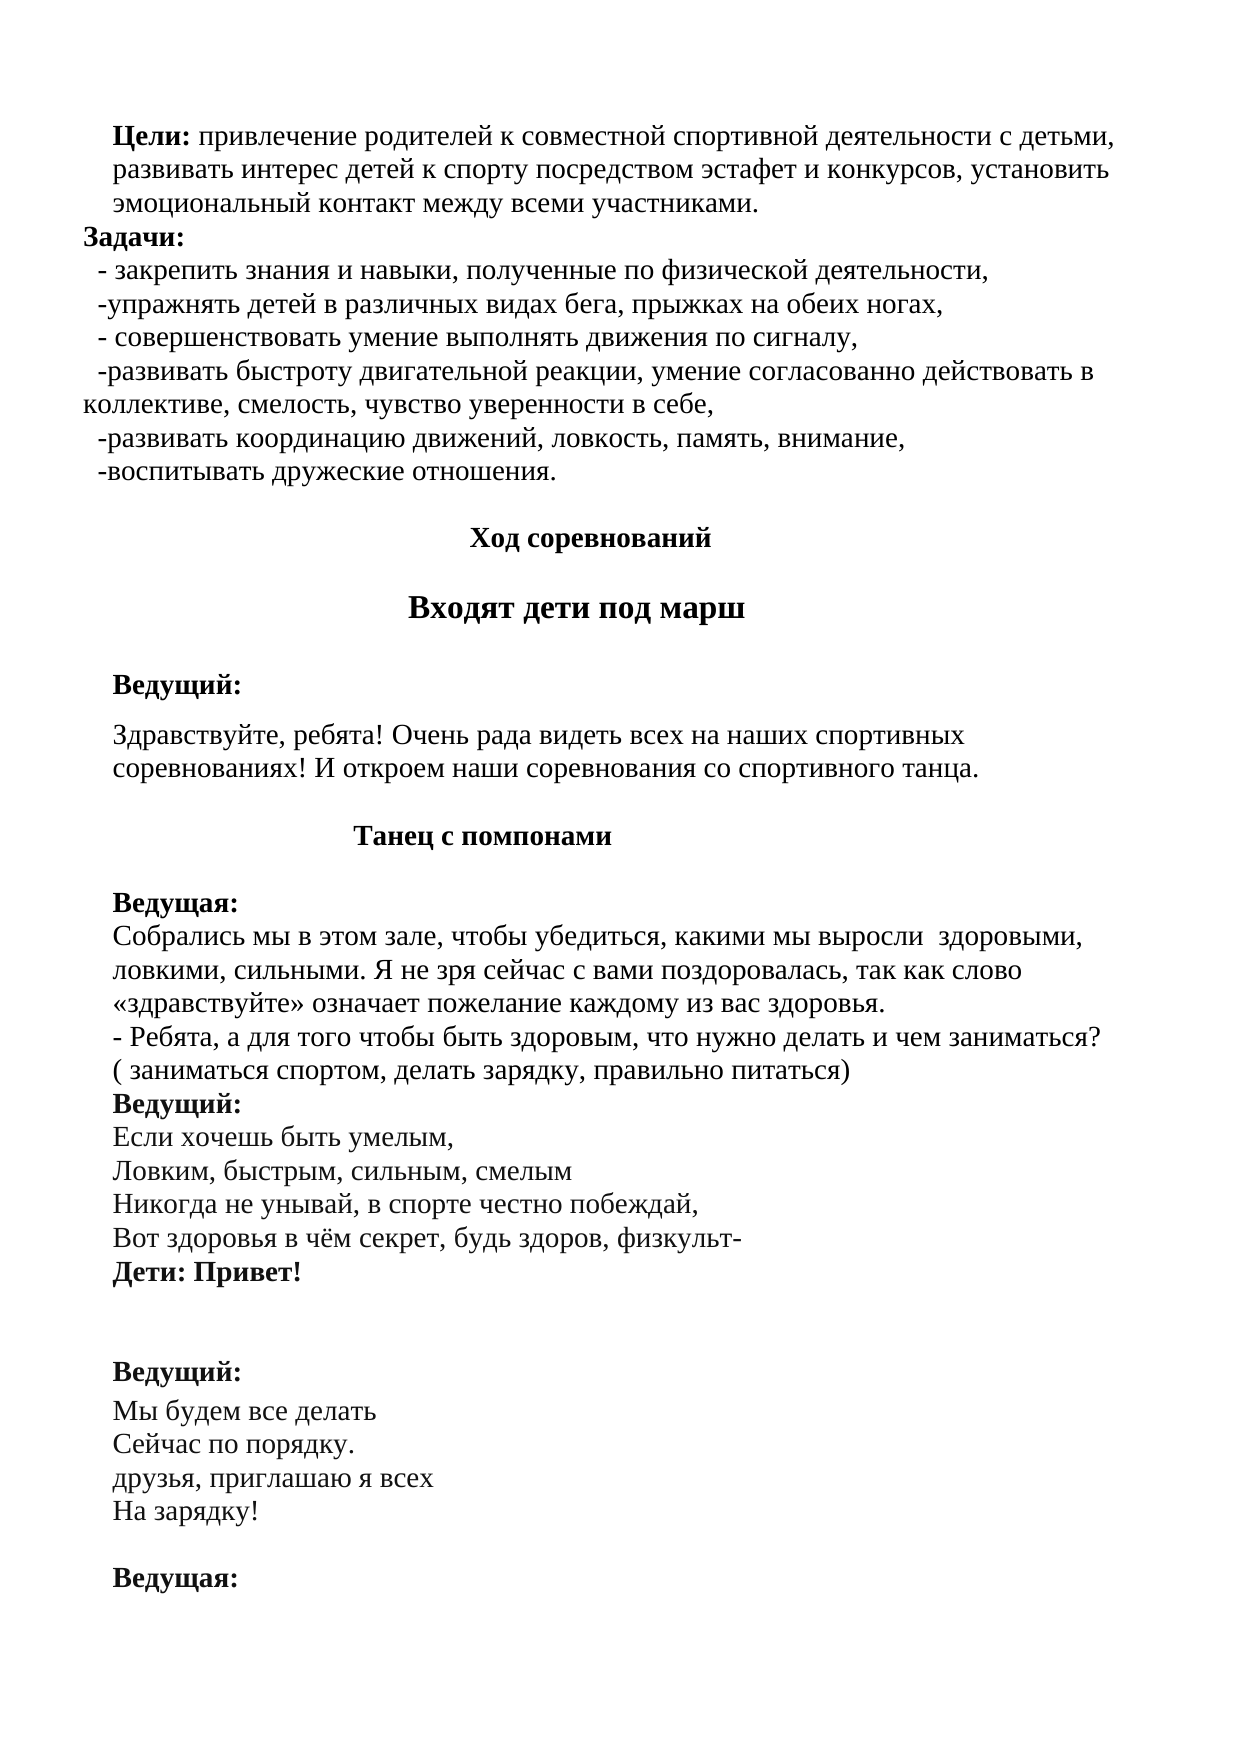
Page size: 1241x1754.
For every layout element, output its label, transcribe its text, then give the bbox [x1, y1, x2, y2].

text Цели: привлечение родителей к совместной спортивной деятельности с детьми, развивать интерес детей к спорту посредством эстафет и конкурсов, установить эмоциональный контакт между всеми участниками. [112, 118, 1152, 219]
text Ведущая: [112, 885, 1152, 918]
text Собрались мы в этом зале, чтобы убедиться, какими мы выросли здоровыми, ловкими, сильными. Я не зря сейчас с вами поздоровалась, так как слово «здравствуйте» означает пожелание каждому из вас здоровья. [112, 918, 1152, 1019]
text - закрепить знания и навыки, полученные по физической деятельности, [83, 252, 1152, 286]
text -упражнять детей в различных видах бега, прыжках на обеих ногах, [83, 286, 1152, 319]
text Ведущий: [112, 1086, 1152, 1119]
text - совершенствовать умение выполнять движения по сигналу, [83, 319, 1152, 353]
text Никогда не унывай, в спорте честно побеждай, [112, 1187, 1152, 1220]
text Вот здоровья в чём секрет, будь здоров, физкульт- [112, 1220, 1152, 1254]
text Ведущий: [112, 667, 1152, 700]
text -воспитывать дружеские отношения. [83, 453, 1152, 487]
text Входят дети под марш [83, 588, 1152, 626]
text Сейчас по порядку. [112, 1426, 1152, 1460]
text Ловким, быстрым, сильным, смелым [112, 1153, 1152, 1187]
text Дети: Привет! [112, 1254, 1152, 1287]
text Ведущая: [112, 1561, 1152, 1594]
text Ведущий: [112, 1354, 1152, 1388]
text -развивать быстроту двигательной реакции, умение согласованно действовать в коллективе, смелость, чувство уверенности в себе, [83, 353, 1152, 420]
text друзья, приглашаю я всех [112, 1460, 1152, 1493]
text - Ребята, а для того чтобы быть здоровым, что нужно делать и чем заниматься? ( заниматься спортом, делать зарядку, правильно питаться) [112, 1019, 1152, 1086]
text Танец с помпонами [112, 818, 1152, 851]
text Мы будем все делать [112, 1393, 1152, 1426]
text Ход соревнований [83, 521, 1152, 554]
text На зарядку! [112, 1493, 1152, 1527]
text Если хочешь быть умелым, [112, 1119, 1152, 1153]
text -развивать координацию движений, ловкость, память, внимание, [83, 420, 1152, 453]
text Задачи: [83, 219, 1152, 252]
text Здравствуйте, ребята! Очень рада видеть всех на наших спортивных соревнованиях! И откроем наши соревнования со спортивного танца. [112, 717, 1152, 784]
